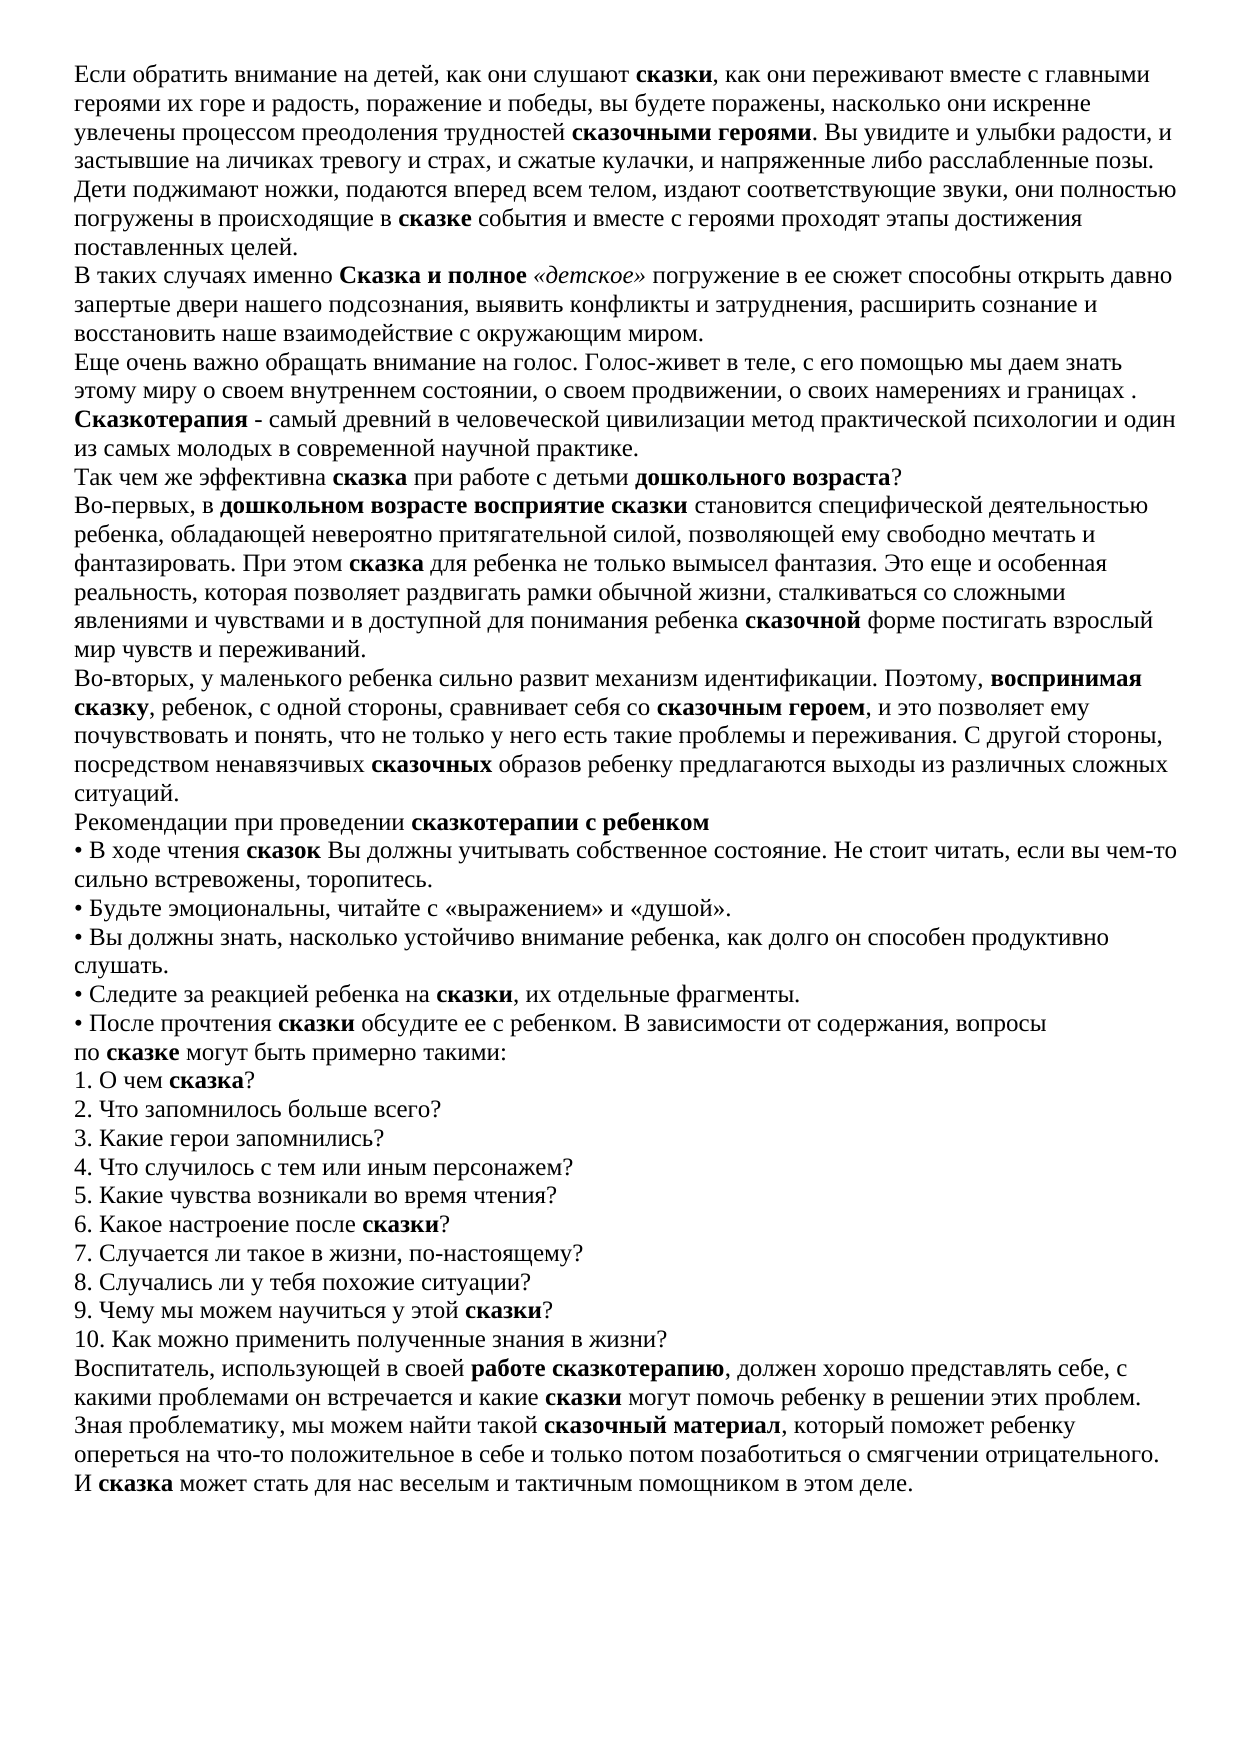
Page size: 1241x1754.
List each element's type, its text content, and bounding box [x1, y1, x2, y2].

text • После прочтения сказки обсудите ее с ребенком. В зависимости от содержания, вопросы по сказке могут быть примерно такими: [74, 1008, 1181, 1065]
text Если обратить внимание на детей, как они слушают сказки, как они переживают вместе с главными героями их горе и радость, поражение и победы, вы будете поражены, насколько они искренне увлечены процессом преодоления трудностей сказочными героями. Вы увидите и улыбки радости, и застывшие на личиках тревогу и страх, и сжатые кулачки, и напряженные либо расслабленные позы. Дети поджимают ножки, подаются вперед всем телом, издают соответствующие звуки, они полностью погружены в происходящие в сказке события и вместе с героями проходят этапы достижения поставленных целей. [74, 59, 1181, 260]
text Воспитатель, использующей в своей работе сказкотерапию, должен хорошо представлять себе, с какими проблемами он встречается и какие сказки могут помочь ребенку в решении этих проблем. Зная проблематику, мы можем найти такой сказочный материал, который поможет ребенку опереться на что-то положительное в себе и только потом позаботиться о смягчении отрицательного. И сказка может стать для нас веселым и тактичным помощником в этом деле. [74, 1353, 1181, 1497]
text 2. Что запомнилось больше всего? [74, 1094, 1181, 1123]
text 6. Какое настроение после сказки? [74, 1209, 1181, 1238]
text Во-первых, в дошкольном возрасте восприятие сказки становится специфической деятельностью ребенка, обладающей невероятно притягательной силой, позволяющей ему свободно мечтать и фантазировать. При этом сказка для ребенка не только вымысел фантазия. Это еще и особенная реальность, которая позволяет раздвигать рамки обычной жизни, сталкиваться со сложными явлениями и чувствами и в доступной для понимания ребенка сказочной форме постигать взрослый мир чувств и переживаний. [74, 490, 1181, 663]
text Так чем же эффективна сказка при работе с детьми дошкольного возраста? [74, 462, 1181, 490]
text 3. Какие герои запомнились? [74, 1123, 1181, 1152]
text • Вы должны знать, насколько устойчиво внимание ребенка, как долго он способен продуктивно слушать. [74, 922, 1181, 979]
text 5. Какие чувства возникали во время чтения? [74, 1180, 1181, 1209]
text • Будьте эмоциональны, читайте с «выражением» и «душой». [74, 893, 1181, 922]
text 10. Как можно применить полученные знания в жизни? [74, 1324, 1181, 1353]
text 4. Что случилось с тем или иным персонажем? [74, 1152, 1181, 1180]
text В таких случаях именно Сказка и полное «детское» погружение в ее сюжет способны открыть давно запертые двери нашего подсознания, выявить конфликты и затруднения, расширить сознание и восстановить наше взаимодействие с окружающим миром. [74, 260, 1181, 347]
text • В ходе чтения сказок Вы должны учитывать собственное состояние. Не стоит читать, если вы чем-то сильно встревожены, торопитесь. [74, 835, 1181, 893]
text 1. О чем сказка? [74, 1065, 1181, 1094]
text 7. Случается ли такое в жизни, по-настоящему? [74, 1238, 1181, 1267]
text Сказкотерапия - самый древний в человеческой цивилизации метод практической психологии и один из самых молодых в современной научной практике. [74, 404, 1181, 462]
text Еще очень важно обращать внимание на голос. Голос-живет в теле, с его помощью мы даем знать этому миру о своем внутреннем состоянии, о своем продвижении, о своих намерениях и границах . [74, 347, 1181, 404]
text 9. Чему мы можем научиться у этой сказки? [74, 1295, 1181, 1324]
text 8. Случались ли у тебя похожие ситуации? [74, 1267, 1181, 1295]
text Во-вторых, у маленького ребенка сильно развит механизм идентификации. Поэтому, воспринимая сказку, ребенок, с одной стороны, сравнивает себя со сказочным героем, и это позволяет ему почувствовать и понять, что не только у него есть такие проблемы и переживания. С другой стороны, посредством ненавязчивых сказочных образов ребенку предлагаются выходы из различных сложных ситуаций. [74, 663, 1181, 807]
text • Следите за реакцией ребенка на сказки, их отдельные фрагменты. [74, 979, 1181, 1008]
text Рекомендации при проведении сказкотерапии с ребенком [74, 807, 1181, 835]
